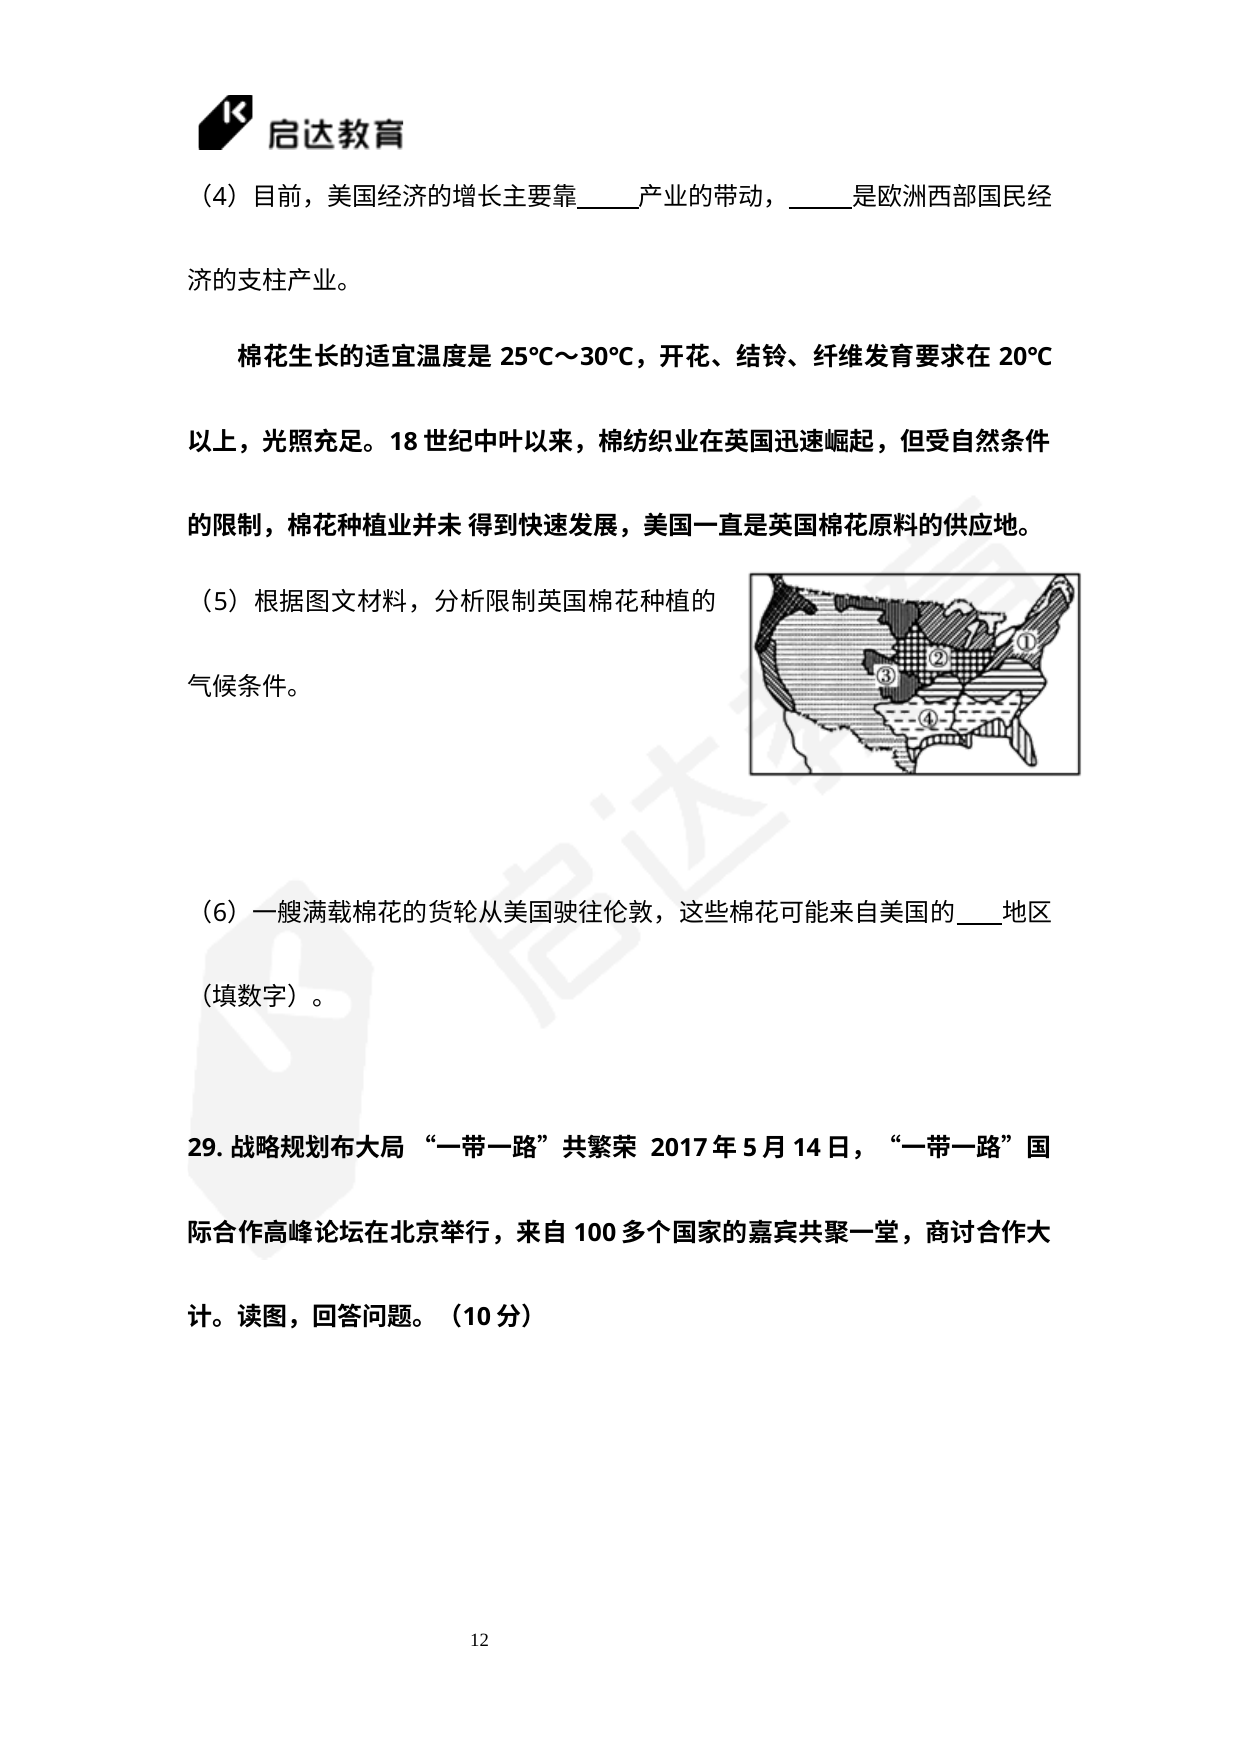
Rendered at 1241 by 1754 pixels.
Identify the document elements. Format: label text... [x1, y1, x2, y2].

text （6）一艘满载棉花的货轮从美国驶往伦敦，这些棉花可能来自美国的 地区（填数字）。 [187, 878, 1053, 1027]
picture [198, 95, 404, 150]
text 29. 战略规划布大局 “一带一路”共繁荣 2017年5月14日，“一带一路”国际合作高峰论坛在北京举行，来自100多个国家的嘉宾共聚一堂，商讨合作大计。读图，回答问题。（10分） [187, 1113, 1053, 1347]
text （4）目前，美国经济的增长主要靠 产业的带动， 是欧洲西部国民经济的支柱产业。 [187, 162, 1053, 311]
text （5）根据图文材料，分析限制英国棉花种植的气候条件。 [187, 567, 1053, 717]
picture [736, 569, 1088, 781]
text 棉花生长的适宜温度是 25℃～30℃，开花、结铃、纤维发育要求在 20℃以上，光照充足。18世纪中叶以来，棉纺织业在英国迅速崛起，但受自然条件的限制，棉花种植业并未 得到快速发展，美国一直是英国棉花原料的供应地。 [187, 322, 1053, 556]
